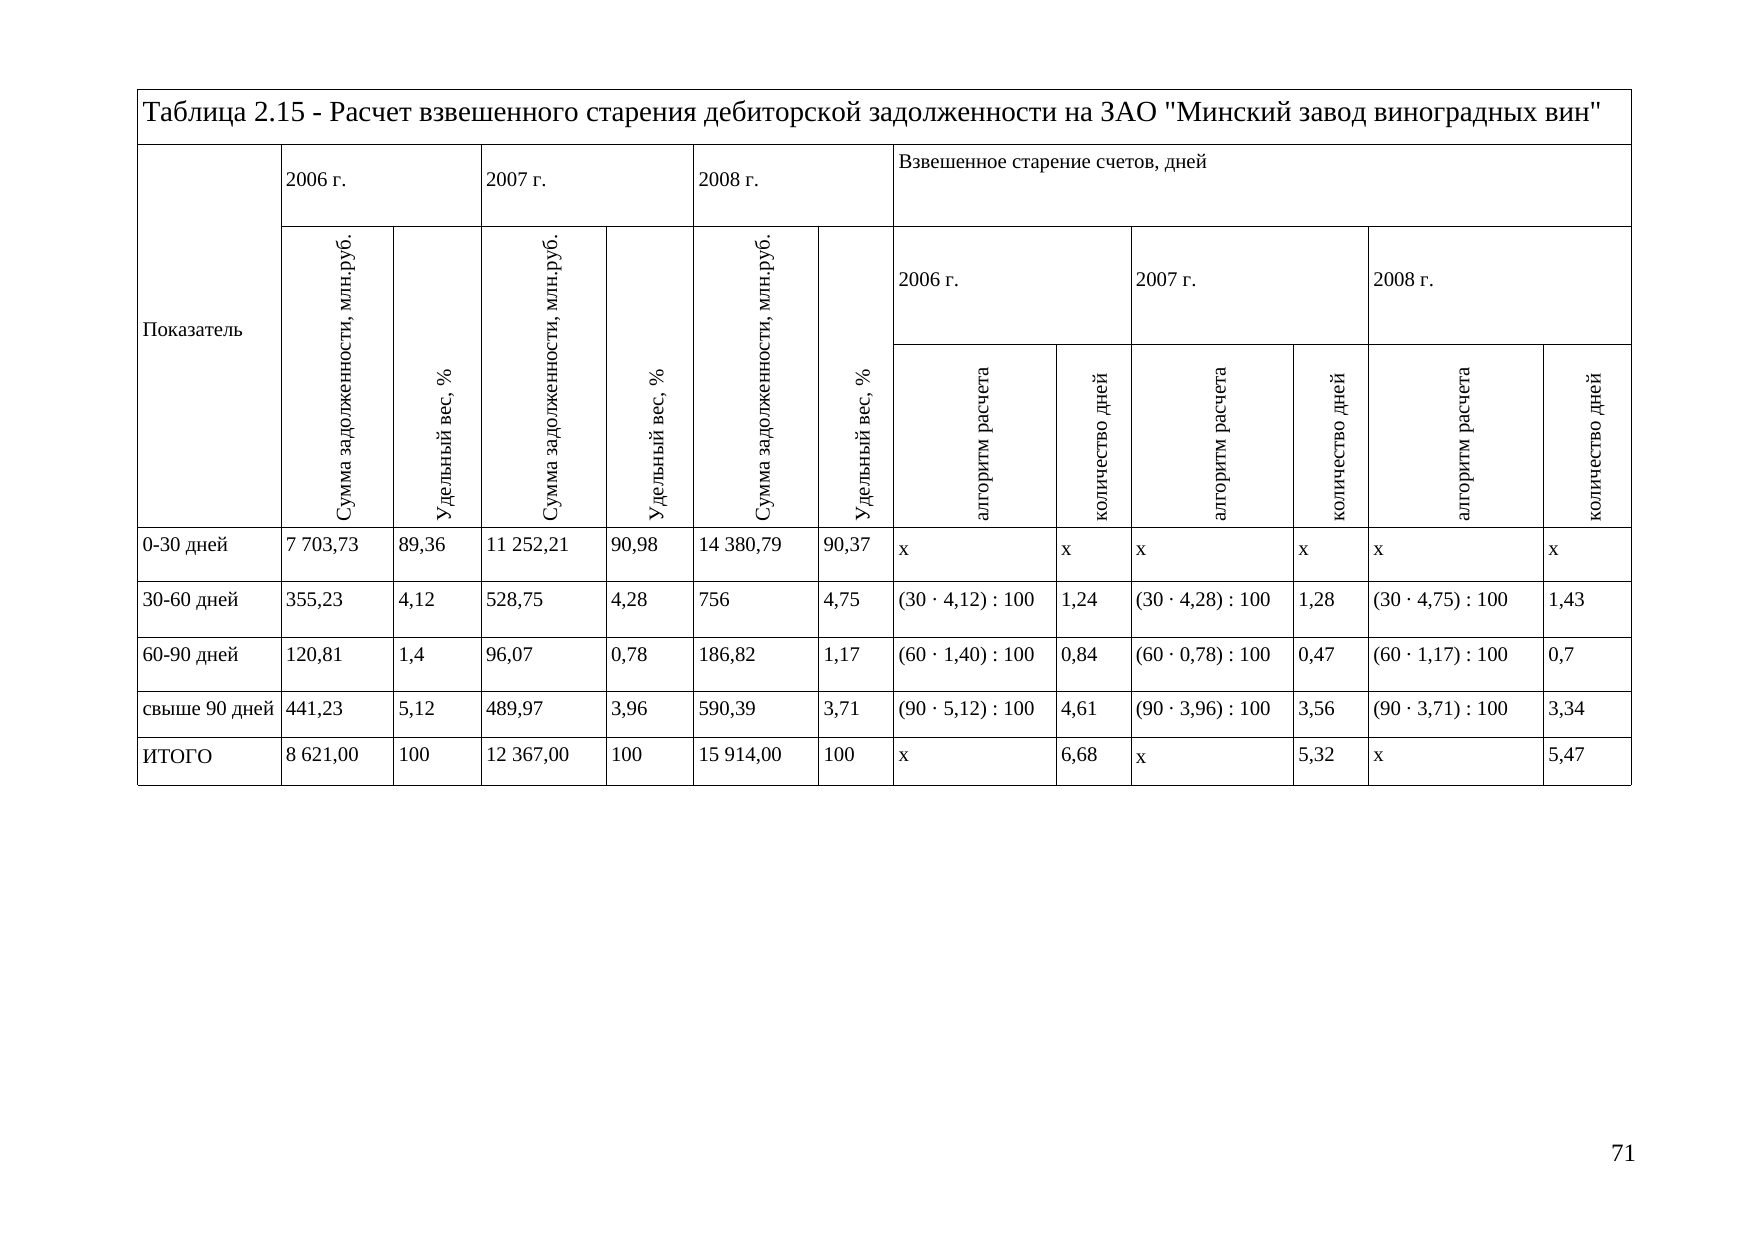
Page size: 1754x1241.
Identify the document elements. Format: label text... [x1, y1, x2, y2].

table_cell Сумма задолженности, млн.руб. [482, 227, 606, 526]
table_cell (30 · 4,12) : 100 [894, 582, 1056, 637]
table_cell 6,68 [1057, 738, 1131, 785]
table_cell алгоритм расчета [1369, 345, 1543, 526]
table_cell (90 · 5,12) : 100 [894, 692, 1056, 737]
table_cell (90 · 3,96) : 100 [1132, 692, 1293, 737]
table_cell 4,28 [607, 582, 693, 637]
table_cell х [894, 738, 1056, 785]
table_cell количество дней [1294, 345, 1368, 526]
table_cell 3,71 [819, 692, 893, 737]
table_cell 60-90 дней [138, 638, 281, 691]
table_cell 14 380,79 [694, 528, 818, 581]
table_cell 0,78 [607, 638, 693, 691]
table_cell 1,4 [394, 638, 481, 691]
table_cell (30 · 4,28) : 100 [1132, 582, 1293, 637]
table_cell 3,56 [1294, 692, 1368, 737]
table_cell 590,39 [694, 692, 818, 737]
table_cell 3,34 [1544, 692, 1631, 737]
table_cell 0,7 [1544, 638, 1631, 691]
table_cell 2007 г. [1132, 227, 1368, 344]
table_cell 7 703,73 [282, 528, 393, 581]
table_cell (60 · 1,17) : 100 [1369, 638, 1543, 691]
table_cell ИТОГО [138, 738, 281, 785]
table_cell свыше 90 дней [138, 692, 281, 737]
table_cell 2006 г. [282, 145, 481, 226]
table_cell Сумма задолженности, млн.руб. [282, 227, 393, 526]
table_cell 96,07 [482, 638, 606, 691]
table_cell 4,12 [394, 582, 481, 637]
table_cell 0,84 [1057, 638, 1131, 691]
table_cell 489,97 [482, 692, 606, 737]
table_cell 1,43 [1544, 582, 1631, 637]
table_cell 528,75 [482, 582, 606, 637]
table_cell 89,36 [394, 528, 481, 581]
table_cell 15 914,00 [694, 738, 818, 785]
table_cell количество дней [1544, 345, 1631, 526]
table_cell 12 367,00 [482, 738, 606, 785]
table_cell 11 252,21 [482, 528, 606, 581]
table_cell 5,47 [1544, 738, 1631, 785]
table_cell 5,12 [394, 692, 481, 737]
table_cell (60 · 0,78) : 100 [1132, 638, 1293, 691]
table_cell 90,98 [607, 528, 693, 581]
table_cell 2006 г. [894, 227, 1131, 344]
table_cell Взвешенное старение счетов, дней [894, 145, 1631, 226]
table_cell 100 [607, 738, 693, 785]
table_cell х [1132, 528, 1293, 581]
table_cell (90 · 3,71) : 100 [1369, 692, 1543, 737]
table_cell х [1369, 738, 1543, 785]
table_cell количество дней [1057, 345, 1131, 526]
table_cell 0-30 дней [138, 528, 281, 581]
table_cell 2007 г. [482, 145, 693, 226]
table_cell 186,82 [694, 638, 818, 691]
table_cell 2008 г. [1369, 227, 1631, 344]
table_cell 5,32 [1294, 738, 1368, 785]
table_cell 4,61 [1057, 692, 1131, 737]
table_cell 90,37 [819, 528, 893, 581]
table_cell х [894, 528, 1056, 581]
table_cell Удельный вес, % [607, 227, 693, 526]
table_cell 0,47 [1294, 638, 1368, 691]
table_cell 441,23 [282, 692, 393, 737]
table_cell Показатель [138, 145, 281, 526]
table_cell алгоритм расчета [894, 345, 1056, 526]
table_cell Сумма задолженности, млн.руб. [694, 227, 818, 526]
table_cell (60 · 1,40) : 100 [894, 638, 1056, 691]
table_cell 2008 г. [694, 145, 893, 226]
table_cell 1,24 [1057, 582, 1131, 637]
table_cell алгоритм расчета [1132, 345, 1293, 526]
table_cell 100 [819, 738, 893, 785]
table_header Таблица 2.15 - Расчет взвешенного старения дебиторской задолженности на ЗАО "Минский завод виноградных вин" [138, 90, 1631, 144]
table_cell х [1132, 738, 1293, 785]
table_cell 355,23 [282, 582, 393, 637]
table_cell 30-60 дней [138, 582, 281, 637]
table_cell х [1294, 528, 1368, 581]
table_cell 3,96 [607, 692, 693, 737]
table_cell 756 [694, 582, 818, 637]
table_cell х [1544, 528, 1631, 581]
table_cell 1,28 [1294, 582, 1368, 637]
table_cell Удельный вес, % [819, 227, 893, 526]
table_cell 120,81 [282, 638, 393, 691]
table_cell 1,17 [819, 638, 893, 691]
table_cell 8 621,00 [282, 738, 393, 785]
table_cell х [1057, 528, 1131, 581]
table_cell Удельный вес, % [394, 227, 481, 526]
table_cell 4,75 [819, 582, 893, 637]
table_cell (30 · 4,75) : 100 [1369, 582, 1543, 637]
table_cell х [1369, 528, 1543, 581]
table_cell 100 [394, 738, 481, 785]
